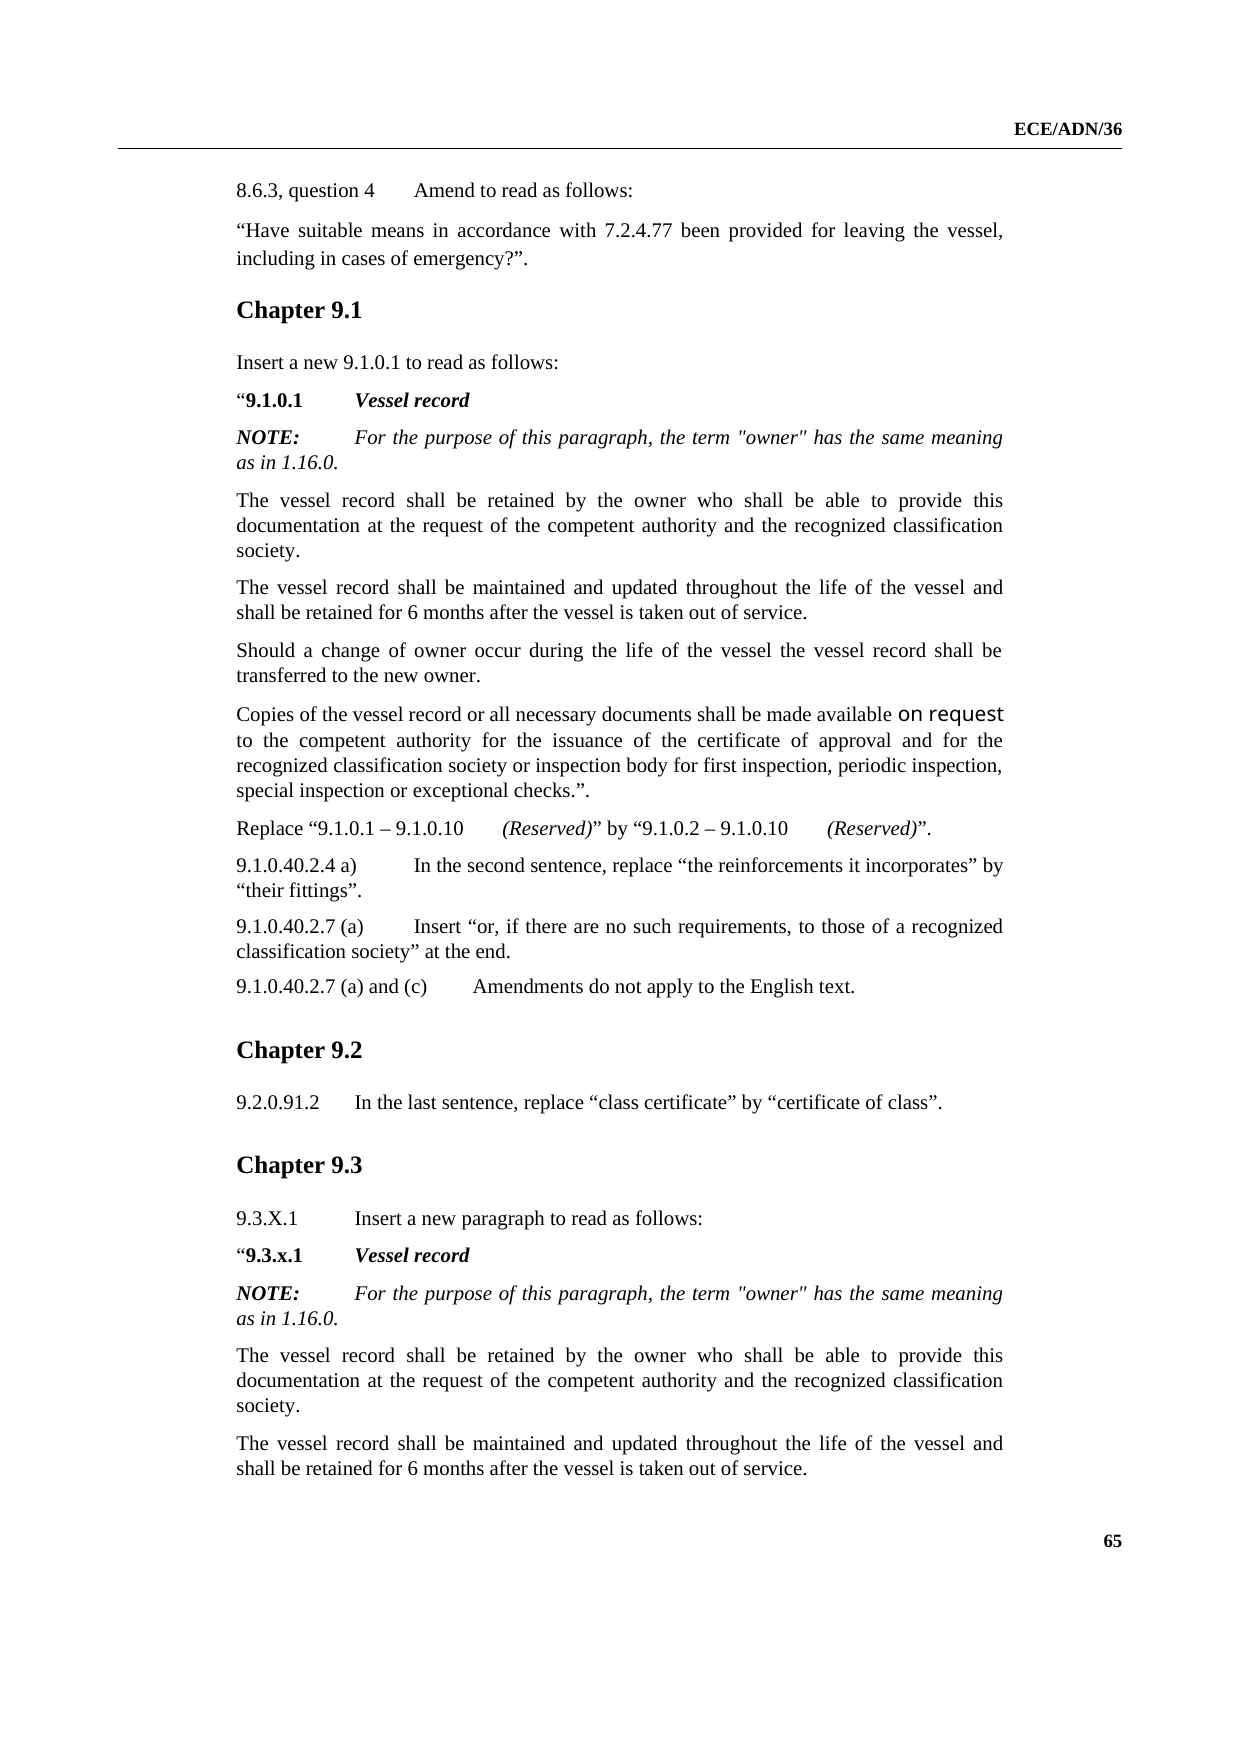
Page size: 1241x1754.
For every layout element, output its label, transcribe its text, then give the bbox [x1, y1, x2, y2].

text The vessel record shall be maintained and updated throughout the life of the vessel and shall be retained for 6 months after the vessel is taken out of service. [236, 574, 1004, 624]
text Replace “9.1.0.1 – 9.1.0.10 (Reserved)” by “9.1.0.2 – 9.1.0.10 (Reserved)”. [236, 815, 1004, 840]
text The vessel record shall be retained by the owner who shall be able to provide this documentation at the request of the competent authority and the recognized classification society. [236, 1342, 1004, 1417]
text Insert a new 9.1.0.1 to read as follows: [236, 349, 1004, 374]
text The vessel record shall be maintained and updated throughout the life of the vessel and shall be retained for 6 months after the vessel is taken out of service. [236, 1429, 1004, 1479]
text NOTE: For the purpose of this paragraph, the term "owner" has the same meaning as in 1.16.0. [236, 424, 1004, 474]
text Copies of the vessel record or all necessary documents shall be made available on request to the competent authority for the issuance of the certificate of approval and for the recognized classification society or inspection body for first inspection, periodic inspection, special inspection or exceptional checks.”. [236, 699, 1004, 802]
text 9.3.X.1 Insert a new paragraph to read as follows: [236, 1204, 1004, 1229]
text Chapter 9.2 [118, 1036, 1004, 1064]
text NOTE: For the purpose of this paragraph, the term "owner" has the same meaning as in 1.16.0. [236, 1279, 1004, 1329]
text 9.2.0.91.2 In the last sentence, replace “class certificate” by “certificate of class”. [236, 1089, 1004, 1114]
text Chapter 9.3 [118, 1151, 1004, 1179]
text “Have suitable means in accordance with 7.2.4.77 been provided for leaving the vessel, including in cases of emergency?”. [236, 215, 1004, 271]
text Chapter 9.1 [118, 296, 1004, 324]
text 9.1.0.40.2.4 a) In the second sentence, replace “the reinforcements it incorporates” by “their fittings”. [236, 852, 1004, 902]
text 8.6.3, question 4 Amend to read as follows: [236, 177, 1004, 202]
text 9.1.0.40.2.7 (a) Insert “or, if there are no such requirements, to those of a recognized classification society” at the end. [236, 913, 1004, 963]
text The vessel record shall be retained by the owner who shall be able to provide this documentation at the request of the competent authority and the recognized classification society. [236, 487, 1004, 562]
text “9.1.0.1 Vessel record [236, 387, 1004, 412]
text 9.1.0.40.2.7 (a) and (c) Amendments do not apply to the English text. [236, 973, 1004, 998]
text “9.3.x.1 Vessel record [236, 1242, 1004, 1267]
text Should a change of owner occur during the life of the vessel the vessel record shall be transferred to the new owner. [236, 637, 1004, 687]
